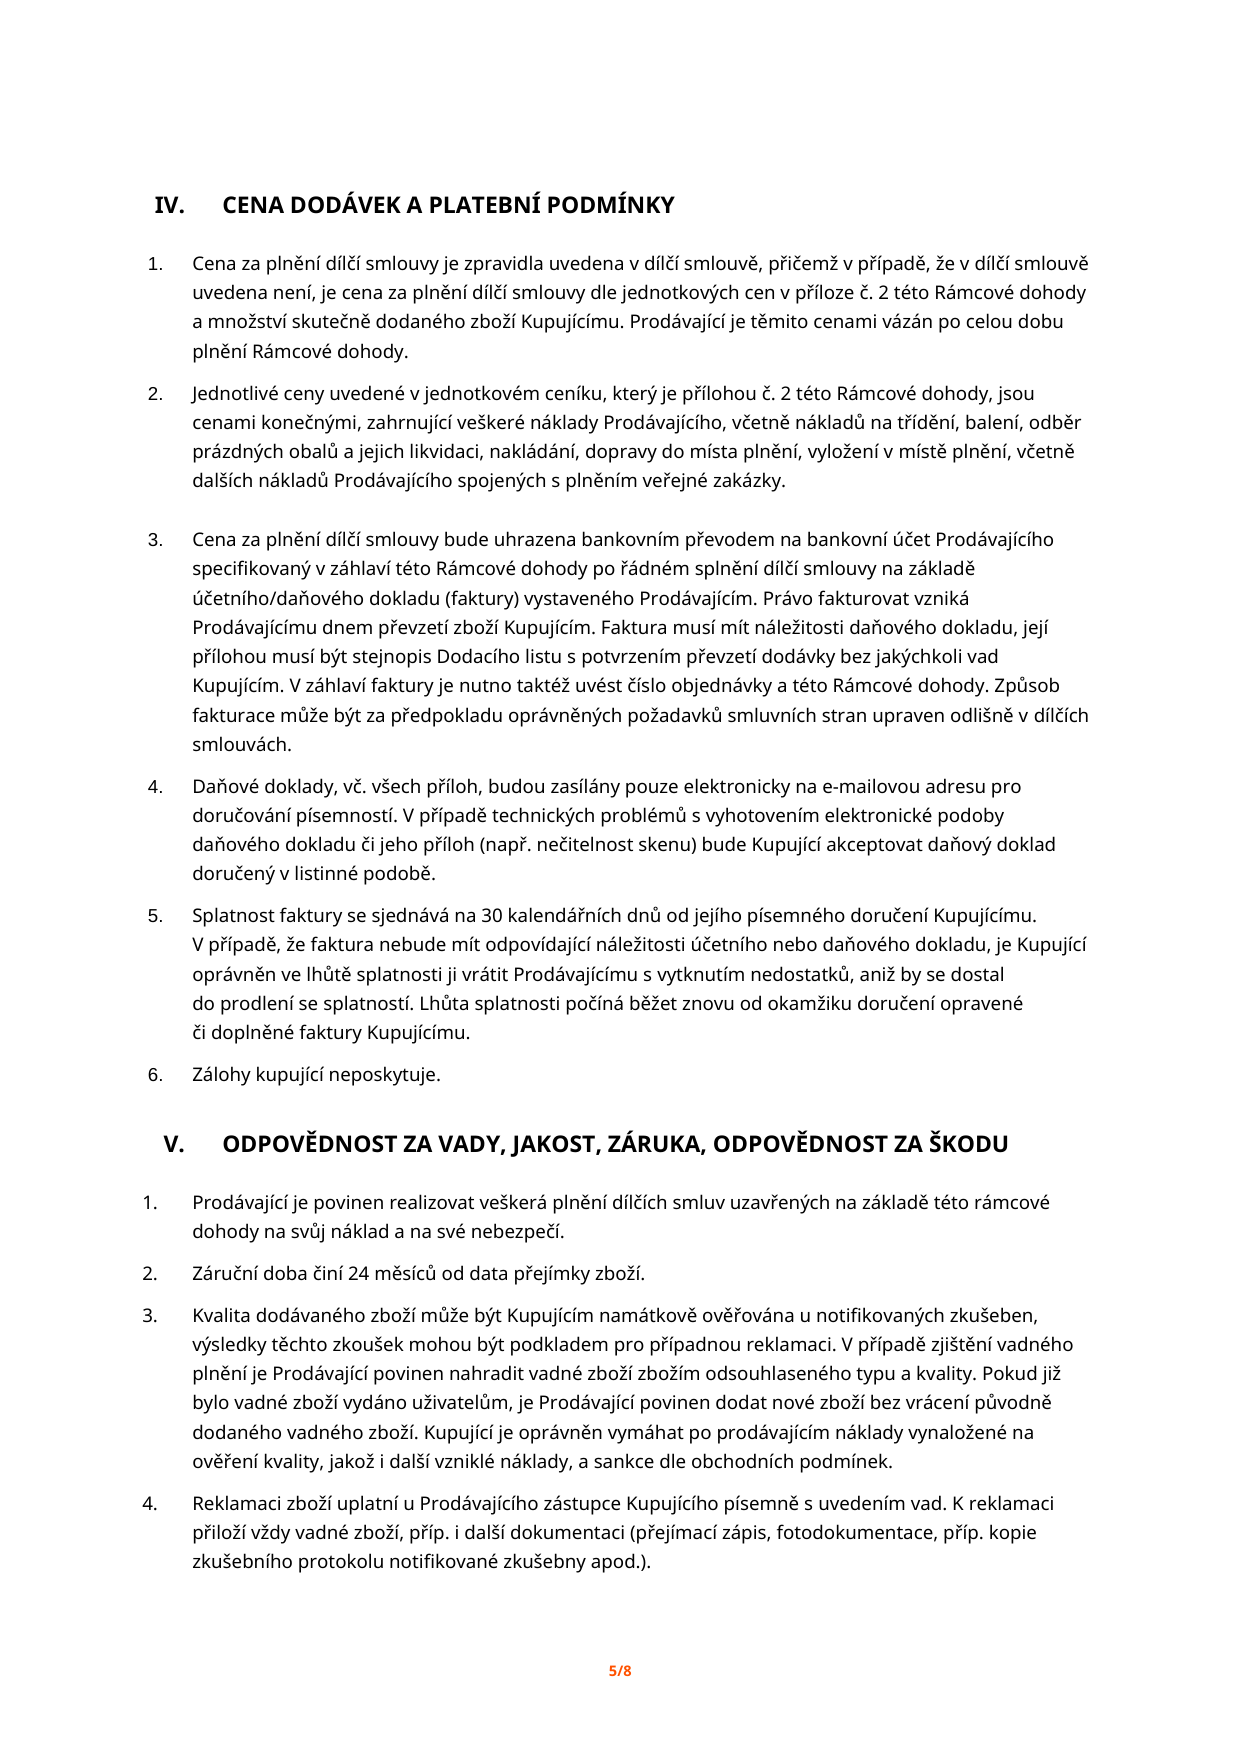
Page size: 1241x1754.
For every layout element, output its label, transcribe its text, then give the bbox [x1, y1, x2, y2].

list Reklamaci zboží uplatní u Prodávajícího zástupce Kupujícího písemně s uvedením vad. K reklamaci přiloží vždy vadné zboží, příp. i další dokumentaci (přejímací zápis, fotodokumentace, příp. kopie zkušebního protokolu notifikované zkušebny apod.). [142, 1490, 1093, 1574]
subtitle Zálohy kupující neposkytuje. [148, 1061, 1093, 1087]
list Cena za plnění dílčí smlouvy bude uhrazena bankovním převodem na bankovní účet Prodávajícího specifikovaný v záhlaví této Rámcové dohody po řádném splnění dílčí smlouvy na základě účetního/daňového dokladu (faktury) vystaveného Prodávajícím. Právo fakturovat vzniká Prodávajícímu dnem převzetí zboží Kupujícím. Faktura musí mít náležitosti daňového dokladu, její přílohou musí být stejnopis Dodacího listu s potvrzením převzetí dodávky bez jakýchkoli vad Kupujícím. V záhlaví faktury je nutno taktéž uvést číslo objednávky a této Rámcové dohody. Způsob fakturace může být za předpokladu oprávněných požadavků smluvních stran upraven odlišně v dílčích smlouvách. [148, 526, 1093, 757]
subtitle Splatnost faktury se sjednává na 30 kalendářních dnů od jejího písemného doručení Kupujícímu. V případě, že faktura nebude mít odpovídající náležitosti účetního nebo daňového dokladu, je Kupující oprávněn ve lhůtě splatnosti ji vrátit Prodávajícímu s vytknutím nedostatků, aniž by se dostal do prodlení se splatností. Lhůta splatnosti počíná běžet znovu od okamžiku doručení opravené či doplněné faktury Kupujícímu. [148, 902, 1093, 1045]
list ODPOVĚDNOST ZA VADY, JAKOST, ZÁRUKA, ODPOVĚDNOST ZA ŠKODU [185, 1128, 1093, 1159]
list Záruční doba činí 24 měsíců od data přejímky zboží. [142, 1260, 1093, 1286]
list CENA DODÁVEK A PLATEBNÍ PODMÍNKY [185, 189, 1093, 221]
list Jednotlivé ceny uvedené v jednotkovém ceníku, který je přílohou č. 2 této Rámcové dohody, jsou cenami konečnými, zahrnující veškeré náklady Prodávajícího, včetně nákladů na třídění, balení, odběr prázdných obalů a jejich likvidaci, nakládání, dopravy do místa plnění, vyložení v místě plnění, včetně dalších nákladů Prodávajícího spojených s plněním veřejné zakázky. [148, 380, 1093, 493]
list Kvalita dodávaného zboží může být Kupujícím namátkově ověřována u notifikovaných zkušeben, výsledky těchto zkoušek mohou být podkladem pro případnou reklamaci. V případě zjištění vadného plnění je Prodávající povinen nahradit vadné zboží zbožím odsouhlaseného typu a kvality. Pokud již bylo vadné zboží vydáno uživatelům, je Prodávající povinen dodat nové zboží bez vrácení původně dodaného vadného zboží. Kupující je oprávněn vymáhat po prodávajícím náklady vynaložené na ověření kvality, jakož i další vzniklé náklady, a sankce dle obchodních podmínek. [142, 1302, 1093, 1474]
subtitle Daňové doklady, vč. všech příloh, budou zasílány pouze elektronicky na e-mailovou adresu pro doručování písemností. V případě technických problémů s vyhotovením elektronické podoby daňového dokladu či jeho příloh (např. nečitelnost skenu) bude Kupující akceptovat daňový doklad doručený v listinné podobě. [148, 773, 1093, 886]
subtitle Cena za plnění dílčí smlouvy je zpravidla uvedena v dílčí smlouvě, přičemž v případě, že v dílčí smlouvě uvedena není, je cena za plnění dílčí smlouvy dle jednotkových cen v příloze č. 2 této Rámcové dohody a množství skutečně dodaného zboží Kupujícímu. Prodávající je těmito cenami vázán po celou dobu plnění Rámcové dohody. [148, 250, 1093, 364]
list Prodávající je povinen realizovat veškerá plnění dílčích smluv uzavřených na základě této rámcové dohody na svůj náklad a na své nebezpečí. [142, 1189, 1093, 1244]
